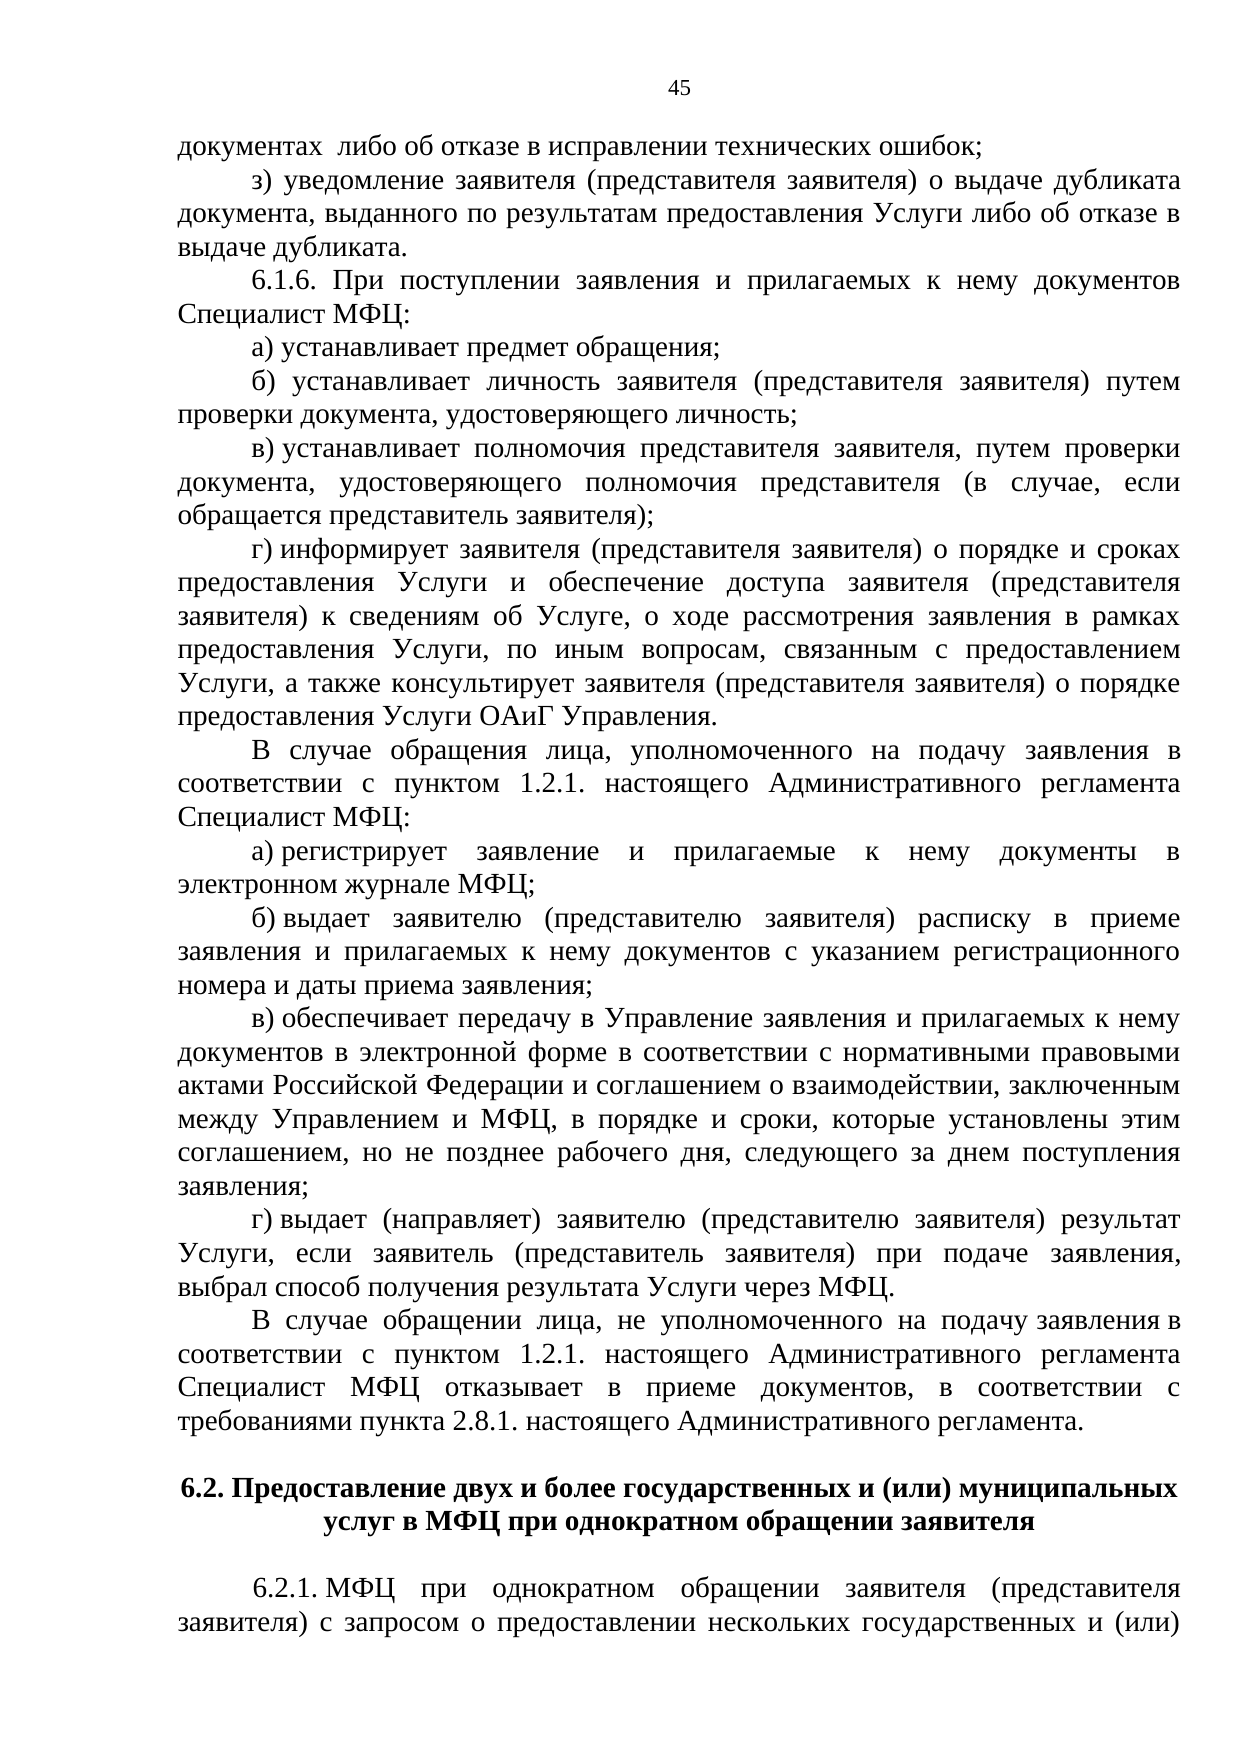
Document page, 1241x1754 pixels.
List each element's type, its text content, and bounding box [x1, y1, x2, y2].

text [177, 1571, 1181, 1638]
text В случае обращении лица, не уполномоченного на подачу заявления в соответствии с пунктом 1.2.1. настоящего Административного регламента Специалист МФЦ отказывает в приеме документов, в соответствии с требованиями пункта 2.8.1. настоящего Административного регламента. [177, 1302, 1181, 1436]
text г) выдает (направляет) заявителю (представителю заявителя) результат Услуги, если заявитель (представитель заявителя) при подаче заявления, выбрал способ получения результата Услуги через МФЦ. [177, 1202, 1181, 1302]
text з) уведомление заявителя (представителя заявителя) о выдаче дубликата документа, выданного по результатам предоставления Услуги либо об отказе в выдаче дубликата. [177, 162, 1181, 262]
text а) устанавливает предмет обращения; [177, 329, 1181, 363]
text б) выдает заявителю (представителю заявителя) расписку в приеме заявления и прилагаемых к нему документов с указанием регистрационного номера и даты приема заявления; [177, 900, 1181, 1000]
text б) устанавливает личность заявителя (представителя заявителя) путем проверки документа, удостоверяющего личность; [177, 363, 1181, 430]
text 6.1.6. При поступлении заявления и прилагаемых к нему документов Специалист МФЦ: [177, 262, 1181, 329]
text в) устанавливает полномочия представителя заявителя, путем проверки документа, удостоверяющего полномочия представителя (в случае, если обращается представитель заявителя); [177, 430, 1181, 531]
text 6.2. Предоставление двух и более государственных и (или) муниципальных услуг в МФЦ при однократном обращении заявителя [177, 1470, 1181, 1537]
text а) регистрирует заявление и прилагаемые к нему документы в электронном журнале МФЦ; [177, 833, 1181, 900]
text В случае обращения лица, уполномоченного на подачу заявления в соответствии с пунктом 1.2.1. настоящего Административного регламента Специалист МФЦ: [177, 732, 1181, 833]
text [177, 128, 1181, 162]
text в) обеспечивает передачу в Управление заявления и прилагаемых к нему документов в электронной форме в соответствии с нормативными правовыми актами Российской Федерации и соглашением о взаимодействии, заключенным между Управлением и МФЦ, в порядке и сроки, которые установлены этим соглашением, но не позднее рабочего дня, следующего за днем поступления заявления; [177, 1000, 1181, 1202]
text г) информирует заявителя (представителя заявителя) о порядке и сроках предоставления Услуги и обеспечение доступа заявителя (представителя заявителя) к сведениям об Услуге, о ходе рассмотрения заявления в рамках предоставления Услуги, по иным вопросам, связанным с предоставлением Услуги, а также консультирует заявителя (представителя заявителя) о порядке предоставления Услуги ОАиГ Управления. [177, 531, 1181, 732]
